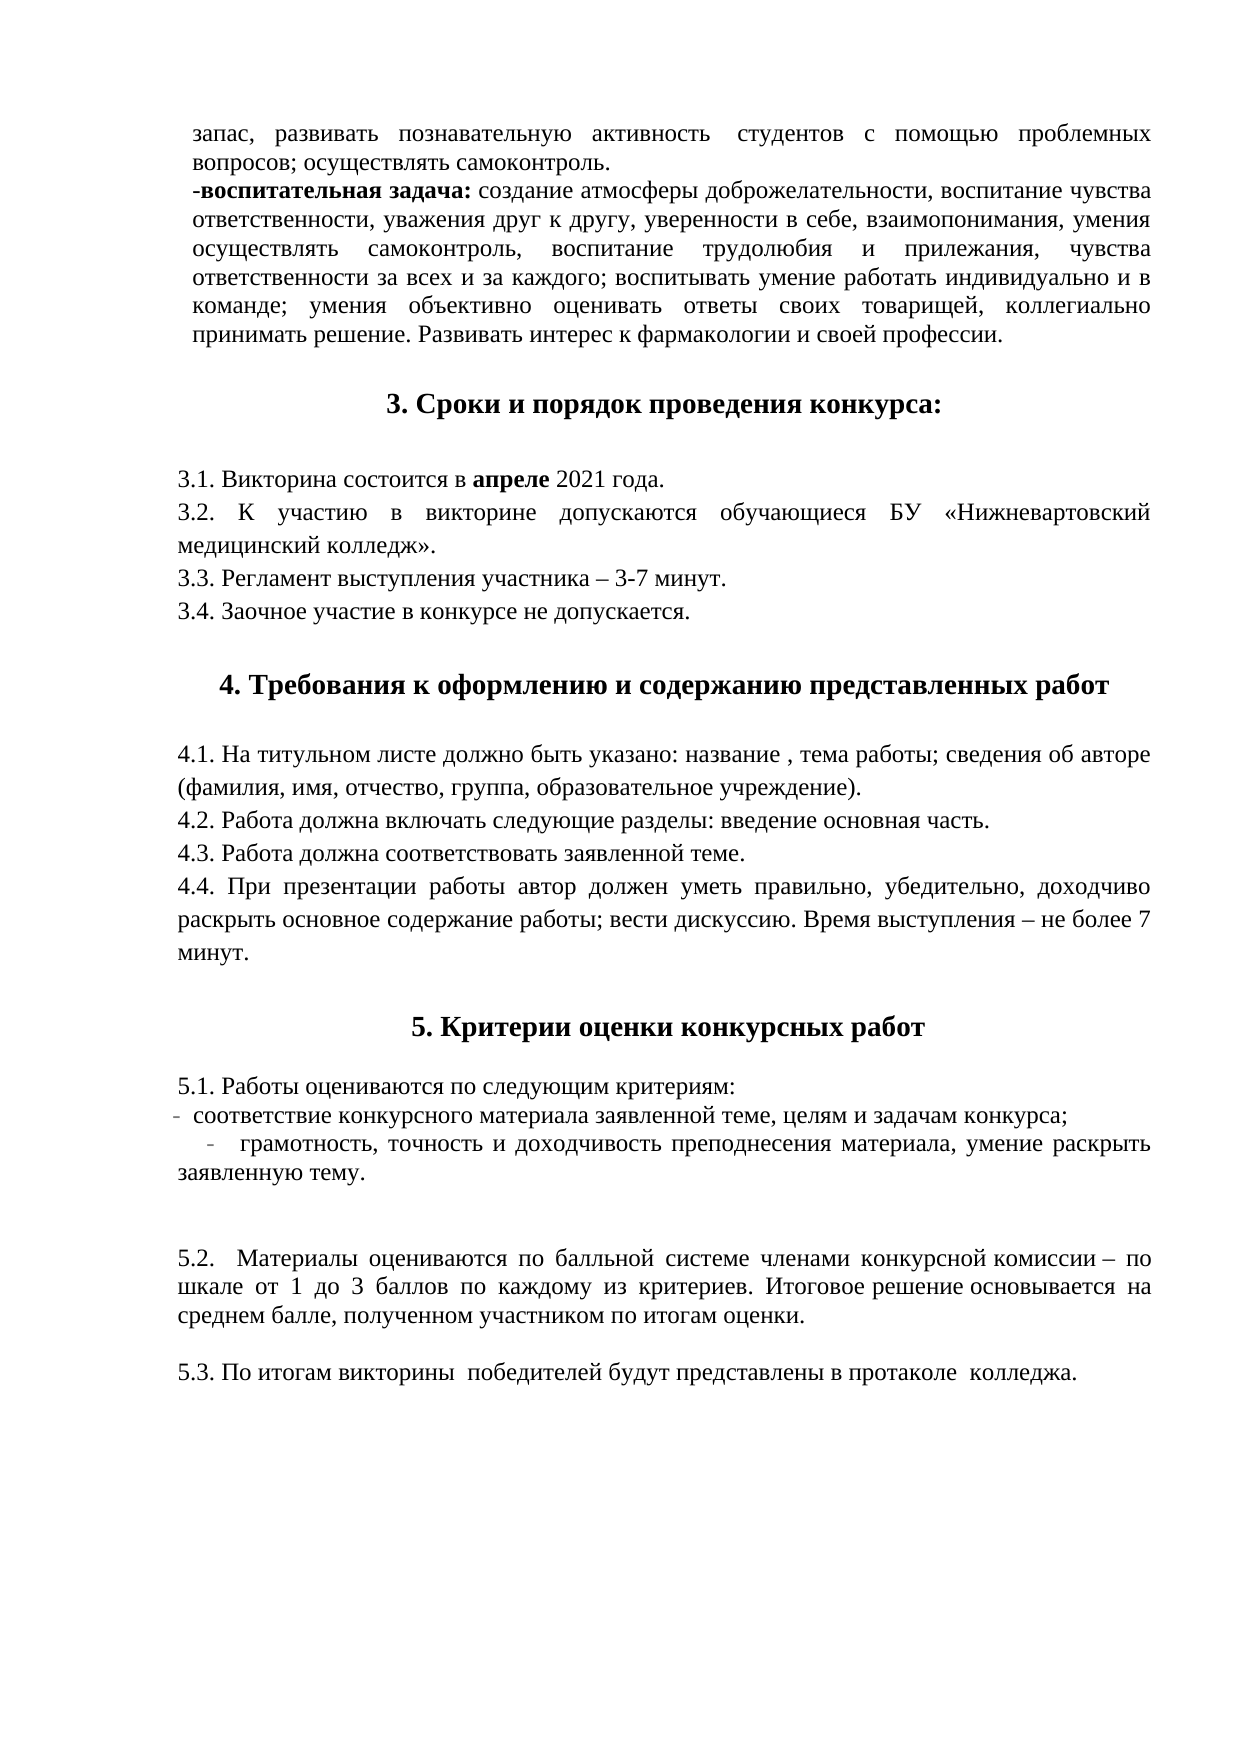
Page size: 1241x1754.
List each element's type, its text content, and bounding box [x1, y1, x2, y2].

text 4. Требования к оформлению и содержанию представленных работ [177, 667, 1152, 701]
text 5. Критерии оценки конкурсных работ [177, 1009, 1152, 1042]
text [192, 118, 1152, 176]
text 3.3. Регламент выступления участника – 3-7 минут. [177, 563, 1152, 592]
text - соответствие конкурсного материала заявленной теме, целям и задачам конкурса; [103, 1100, 1152, 1128]
text 3. Сроки и порядок проведения конкурса: [177, 387, 1152, 420]
text 5.1. Работы оцениваются по следующим критериям: [177, 1071, 1152, 1100]
text 5.2. Материалы оцениваются по балльной системе членами конкурсной комиссии – по шкале от 1 до 3 баллов по каждому из критериев. Итоговое решение основывается на среднем балле, полученном участником по итогам оценки. [177, 1243, 1152, 1329]
text 5.3. По итогам викторины победителей будут представлены в протаколе колледжа. [177, 1357, 1152, 1386]
text 4.2. Работа должна включать следующие разделы: введение основная часть. [177, 805, 1152, 834]
text 3.4. Заочное участие в конкурсе не допускается. [177, 596, 1152, 624]
text - грамотность, точность и доходчивость преподнесения материала, умение раскрыть заявленную тему. [103, 1128, 1152, 1186]
text 3.2. К участию в викторине допускаются обучающиеся БУ «Нижневартовский медицинский колледж». [177, 497, 1152, 558]
text 4.1. На титульном листе должно быть указано: название , тема работы; сведения об авторе (фамилия, имя, отчество, группа, образовательное учреждение). [177, 739, 1152, 801]
text -воспитательная задача: создание атмосферы доброжелательности, воспитание чувства ответственности, уважения друг к другу, уверенности в себе, взаимопонимания, умения осуществлять самоконтроль, воспитание трудолюбия и прилежания, чувства ответственности за всех и за каждого; воспитывать умение работать индивидуально и в команде; умения объективно оценивать ответы своих товарищей, коллегиально принимать решение. Развивать интерес к фармакологии и своей профессии. [192, 176, 1152, 348]
text 4.4. При презентации работы автор должен уметь правильно, убедительно, доходчиво раскрыть основное содержание работы; вести дискуссию. Время выступления – не более 7 минут. [177, 871, 1152, 966]
text 3.1. Викторина состоится в апреле 2021 года. [177, 464, 1152, 492]
text 4.3. Работа должна соответствовать заявленной теме. [177, 838, 1152, 867]
